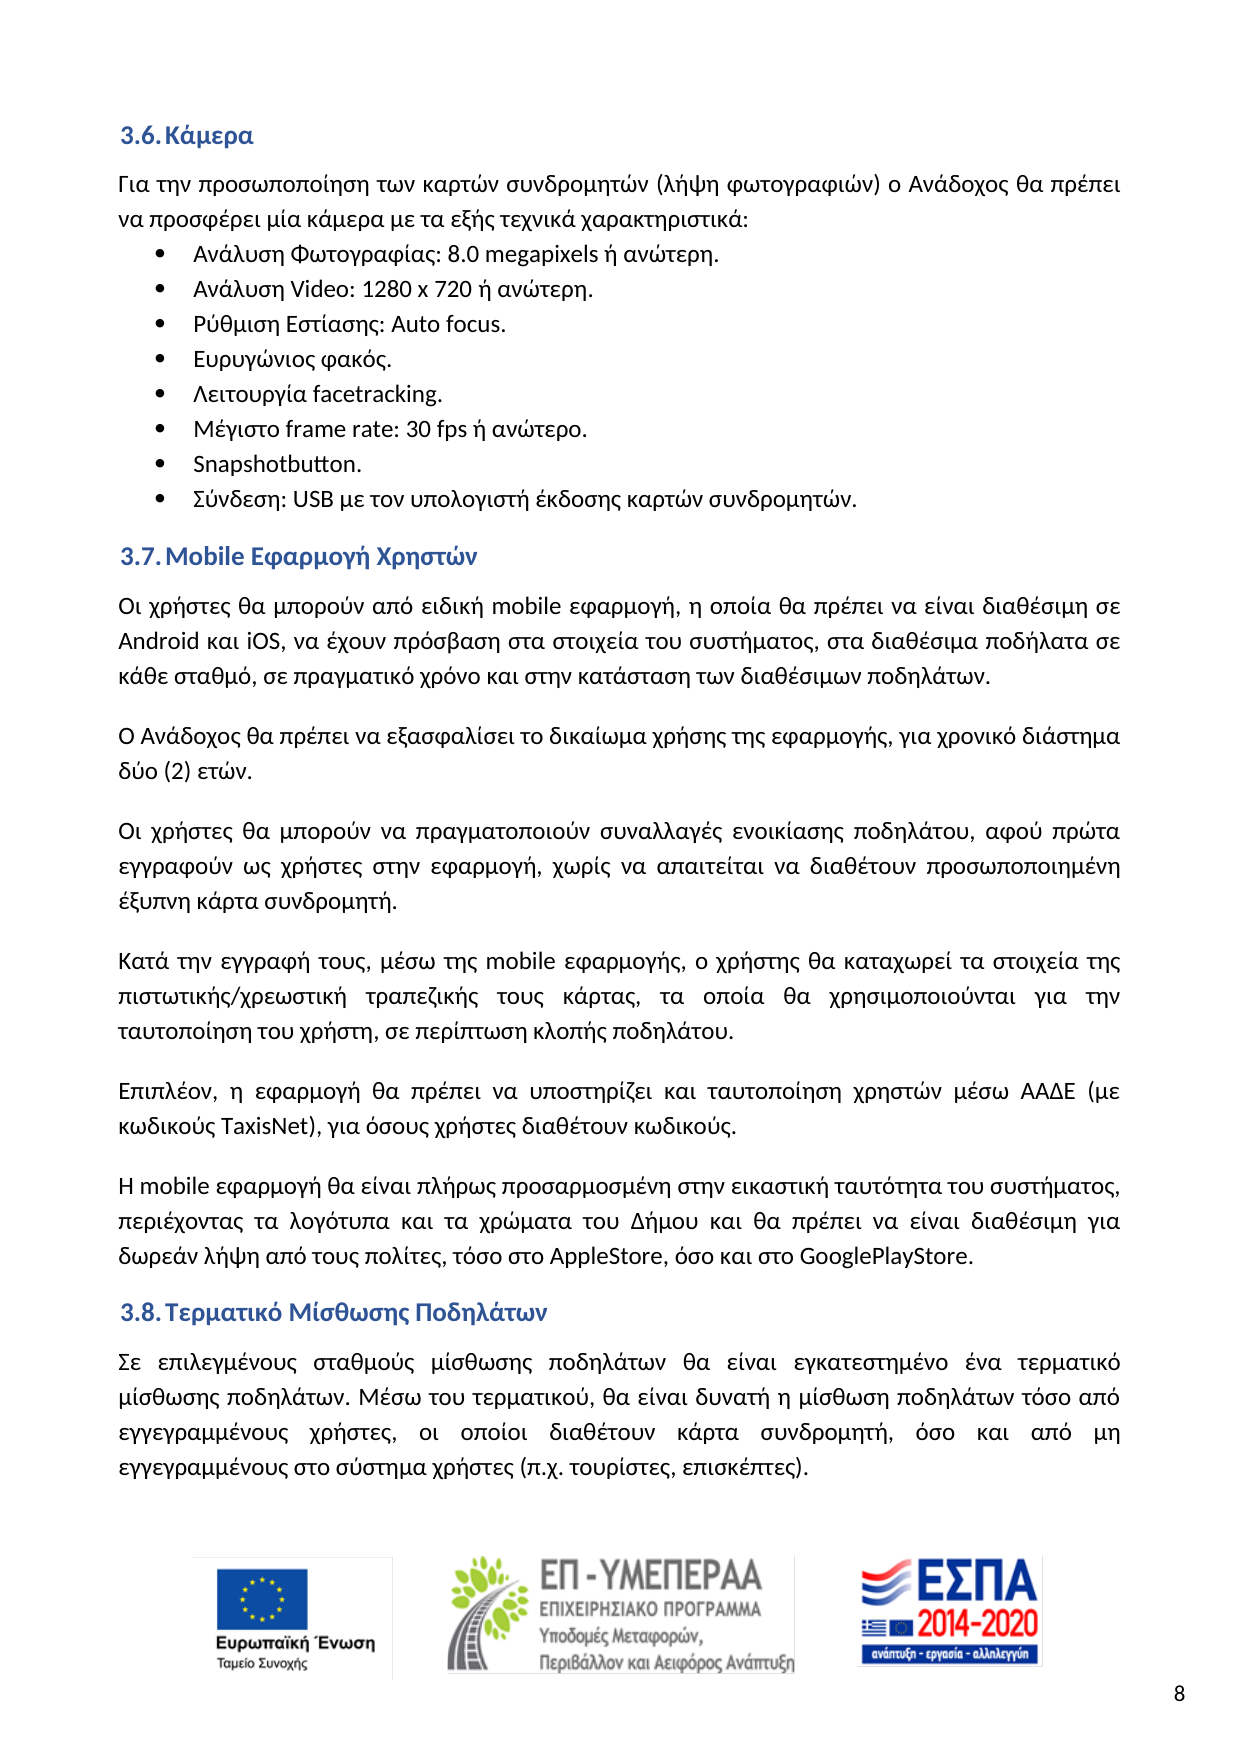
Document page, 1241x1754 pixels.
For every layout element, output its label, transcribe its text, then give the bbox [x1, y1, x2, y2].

list Λειτουργία facetracking. [156, 378, 1122, 409]
text Ο Ανάδοχος θα πρέπει να εξασφαλίσει το δικαίωμα χρήσης της εφαρμογής, για χρονικό διάστημα δύο (2) ετών. [118, 720, 1122, 785]
list Ανάλυση Φωτογραφίας: 8.0 megapixels ή ανώτερη. [156, 238, 1122, 269]
text Οι χρήστες θα μπορούν να πραγματοποιούν συναλλαγές ενοικίασης ποδηλάτου, αφού πρώτα εγγραφούν ως χρήστες στην εφαρμογή, χωρίς να απαιτείται να διαθέτουν προσωποποιημένη έξυπνη κάρτα συνδρομητή. [118, 815, 1122, 915]
text Σε επιλεγμένους σταθμούς μίσθωσης ποδηλάτων θα είναι εγκατεστημένο ένα τερματικό μίσθωσης ποδηλάτων. Μέσω του τερματικού, θα είναι δυνατή η μίσθωση ποδηλάτων τόσο από εγγεγραμμένους χρήστες, οι οποίοι διαθέτουν κάρτα συνδρομητή, όσο και από μη εγγεγραμμένους στο σύστημα χρήστες (π.χ. τουρίστες, επισκέπτες). [118, 1346, 1122, 1482]
list Τερματικό Μίσθωσης Ποδηλάτων [120, 1296, 1122, 1329]
picture [857, 1556, 1044, 1668]
text Επιπλέον, η εφαρμογή θα πρέπει να υποστηρίζει και ταυτοποίηση χρηστών μέσω ΑΑΔΕ (με κωδικούς TaxisNet), για όσους χρήστες διαθέτουν κωδικούς. [118, 1075, 1122, 1140]
list Mobile Εφαρμογή Χρηστών [120, 539, 1122, 572]
picture [447, 1556, 796, 1675]
list Μέγιστο frame rate: 30 fps ή ανώτερο. [156, 413, 1122, 444]
list Snapshotbutton. [156, 448, 1122, 479]
list Κάμερα [120, 118, 1122, 151]
text Η mobile εφαρμογή θα είναι πλήρως προσαρμοσμένη στην εικαστική ταυτότητα του συστήματος, περιέχοντας τα λογότυπα και τα χρώματα του Δήμου και θα πρέπει να είναι διαθέσιμη για δωρεάν λήψη από τους πολίτες, τόσο στο AppleStore, όσο και στο GooglePlayStore. [118, 1170, 1122, 1270]
list Ευρυγώνιος φακός. [156, 343, 1122, 374]
text Για την προσωποποίηση των καρτών συνδρομητών (λήψη φωτογραφιών) ο Ανάδοχος θα πρέπει να προσφέρει μία κάμερα με τα εξής τεχνικά χαρακτηριστικά: [118, 168, 1122, 234]
list Ρύθμιση Εστίασης: Auto focus. [156, 308, 1122, 339]
picture [192, 1556, 394, 1680]
list Σύνδεση: USB με τον υπολογιστή έκδοσης καρτών συνδρομητών. [156, 483, 1122, 514]
list Ανάλυση Video: 1280 x 720 ή ανώτερη. [156, 273, 1122, 304]
text Κατά την εγγραφή τους, μέσω της mobile εφαρμογής, ο χρήστης θα καταχωρεί τα στοιχεία της πιστωτικής/χρεωστική τραπεζικής τους κάρτας, τα οποία θα χρησιμοποιούνται για την ταυτοποίηση του χρήστη, σε περίπτωση κλοπής ποδηλάτου. [118, 945, 1122, 1045]
text Οι χρήστες θα μπορούν από ειδική mobile εφαρμογή, η οποία θα πρέπει να είναι διαθέσιμη σε Android και iOS, να έχουν πρόσβαση στα στοιχεία του συστήματος, στα διαθέσιμα ποδήλατα σε κάθε σταθμό, σε πραγματικό χρόνο και στην κατάσταση των διαθέσιμων ποδηλάτων. [118, 590, 1122, 690]
